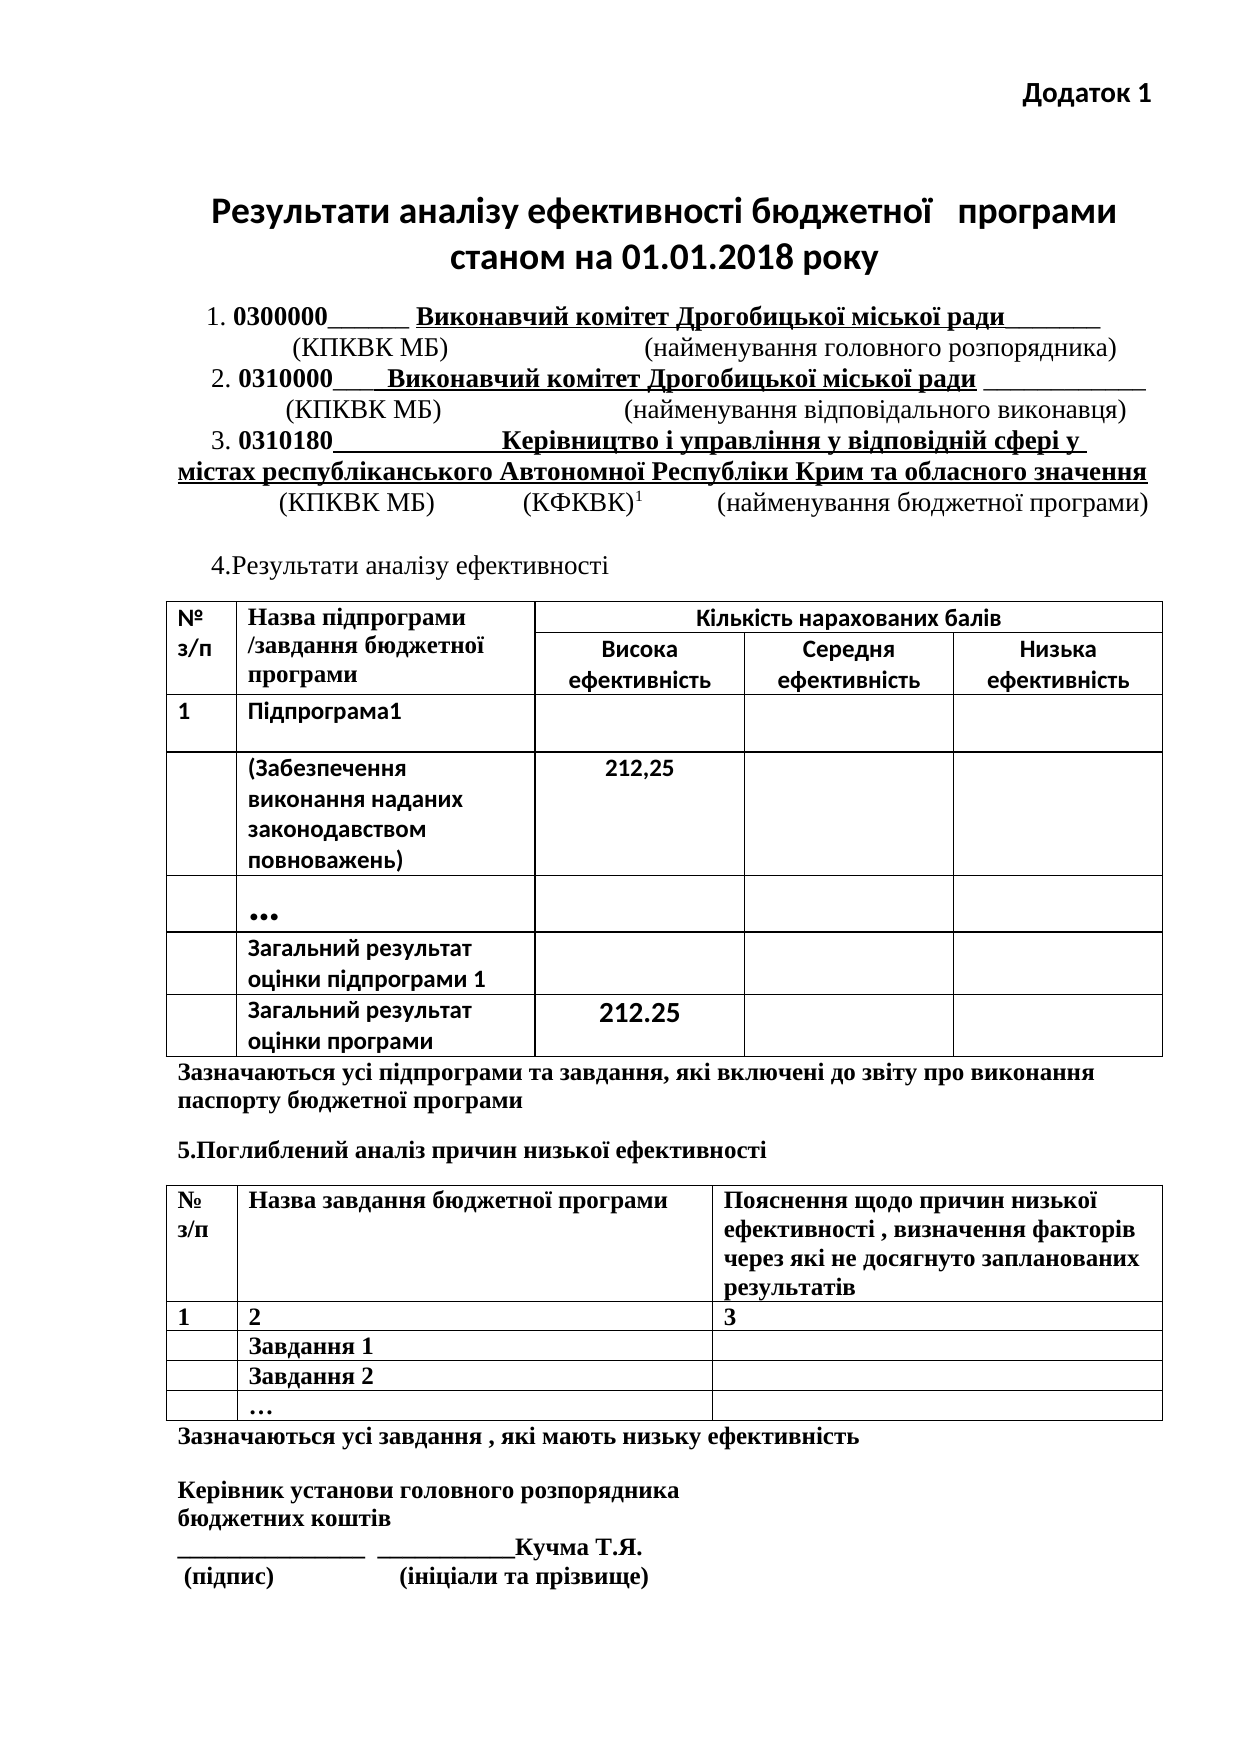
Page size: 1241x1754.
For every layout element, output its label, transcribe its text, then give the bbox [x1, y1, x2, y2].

table_cell Висока ефективність [536, 633, 744, 694]
text Результати аналізу ефективності бюджетної програми станом на 01.01.2018 року [177, 187, 1152, 279]
table_cell [536, 933, 744, 993]
table_cell [745, 753, 953, 874]
table_cell 1 [167, 1302, 237, 1330]
table_header Назва підпрограми /завдання бюджетної програми [237, 602, 534, 694]
table_cell [713, 1391, 1162, 1420]
table_cell [167, 1361, 237, 1390]
table_cell Завдання 2 [238, 1361, 712, 1390]
table_cell Підпрограма1 [237, 695, 534, 751]
table_cell [713, 1331, 1162, 1360]
table_header Пояснення щодо причин низької ефективності , визначення факторів через які не досягнуто запланованих результатів [713, 1186, 1162, 1301]
table_cell [745, 995, 953, 1056]
table_cell 212,25 [536, 753, 744, 874]
table_cell 212.25 [536, 995, 744, 1056]
table_cell [167, 1331, 237, 1360]
table_cell 1 [167, 695, 236, 751]
text бюджетних коштів _______________ ___________Кучма Т.Я. [177, 1503, 1152, 1561]
table_cell [954, 753, 1162, 874]
table_cell (Забезпечення виконання наданих законодавством повноважень) [237, 753, 534, 874]
text 1. 0300000______ Виконавчий комітет Дрогобицької міської ради_______ (КПКВК МБ) (найменування головного розпорядника) 2. 0310000___ Виконавчий комітет Дрогобицької міської ради ____________ (КПКВК МБ) (найменування відповідального виконавця) 3. 0310180 Керівництво і управління у відповідній сфері у містах республіканського Автономної Республіки Крим та обласного значення (КПКВК МБ) (КФКВК)1 (найменування бюджетної програми) 4.Результати аналізу ефективності [177, 299, 1152, 580]
table_header № з/п [167, 602, 236, 694]
table_cell [167, 995, 236, 1056]
table_cell Загальний результат оцінки програми [237, 995, 534, 1056]
table_cell [745, 876, 953, 931]
table_cell Завдання 1 [238, 1331, 712, 1360]
table_cell 2 [238, 1302, 712, 1330]
table_cell [536, 876, 744, 931]
table_header № з/п [167, 1186, 237, 1301]
table_cell [954, 995, 1162, 1056]
table_cell [713, 1361, 1162, 1390]
table_cell [954, 876, 1162, 931]
table_cell [167, 876, 236, 931]
table_cell Низька ефективність [954, 633, 1162, 694]
table_header Кількість нарахованих балів [536, 602, 1162, 632]
table_cell 3 [713, 1302, 1162, 1330]
table_cell Середня ефективність [745, 633, 953, 694]
table_cell [167, 753, 236, 874]
text 5.Поглиблений аналіз причин низької ефективності [177, 1135, 1152, 1164]
text (підпис) (ініціали та прізвище) [177, 1561, 1152, 1590]
table_cell [167, 1391, 237, 1420]
table_cell [167, 933, 236, 993]
table_cell [536, 695, 744, 751]
text Зазначаються усі підпрограми та завдання, які включені до звіту про виконання паспорту бюджетної програми [177, 1057, 1152, 1114]
table_cell [745, 695, 953, 751]
table_cell Загальний результат оцінки підпрограми 1 [237, 933, 534, 993]
table_cell [745, 933, 953, 993]
table_cell [954, 695, 1162, 751]
table_header Назва завдання бюджетної програми [238, 1186, 712, 1301]
table_cell … [237, 876, 534, 931]
table_cell … [238, 1391, 712, 1420]
table_cell [954, 933, 1162, 993]
text Зазначаються усі завдання , які мають низьку ефективність [177, 1421, 1152, 1449]
text Керівник установи головного розпорядника [177, 1475, 1152, 1503]
